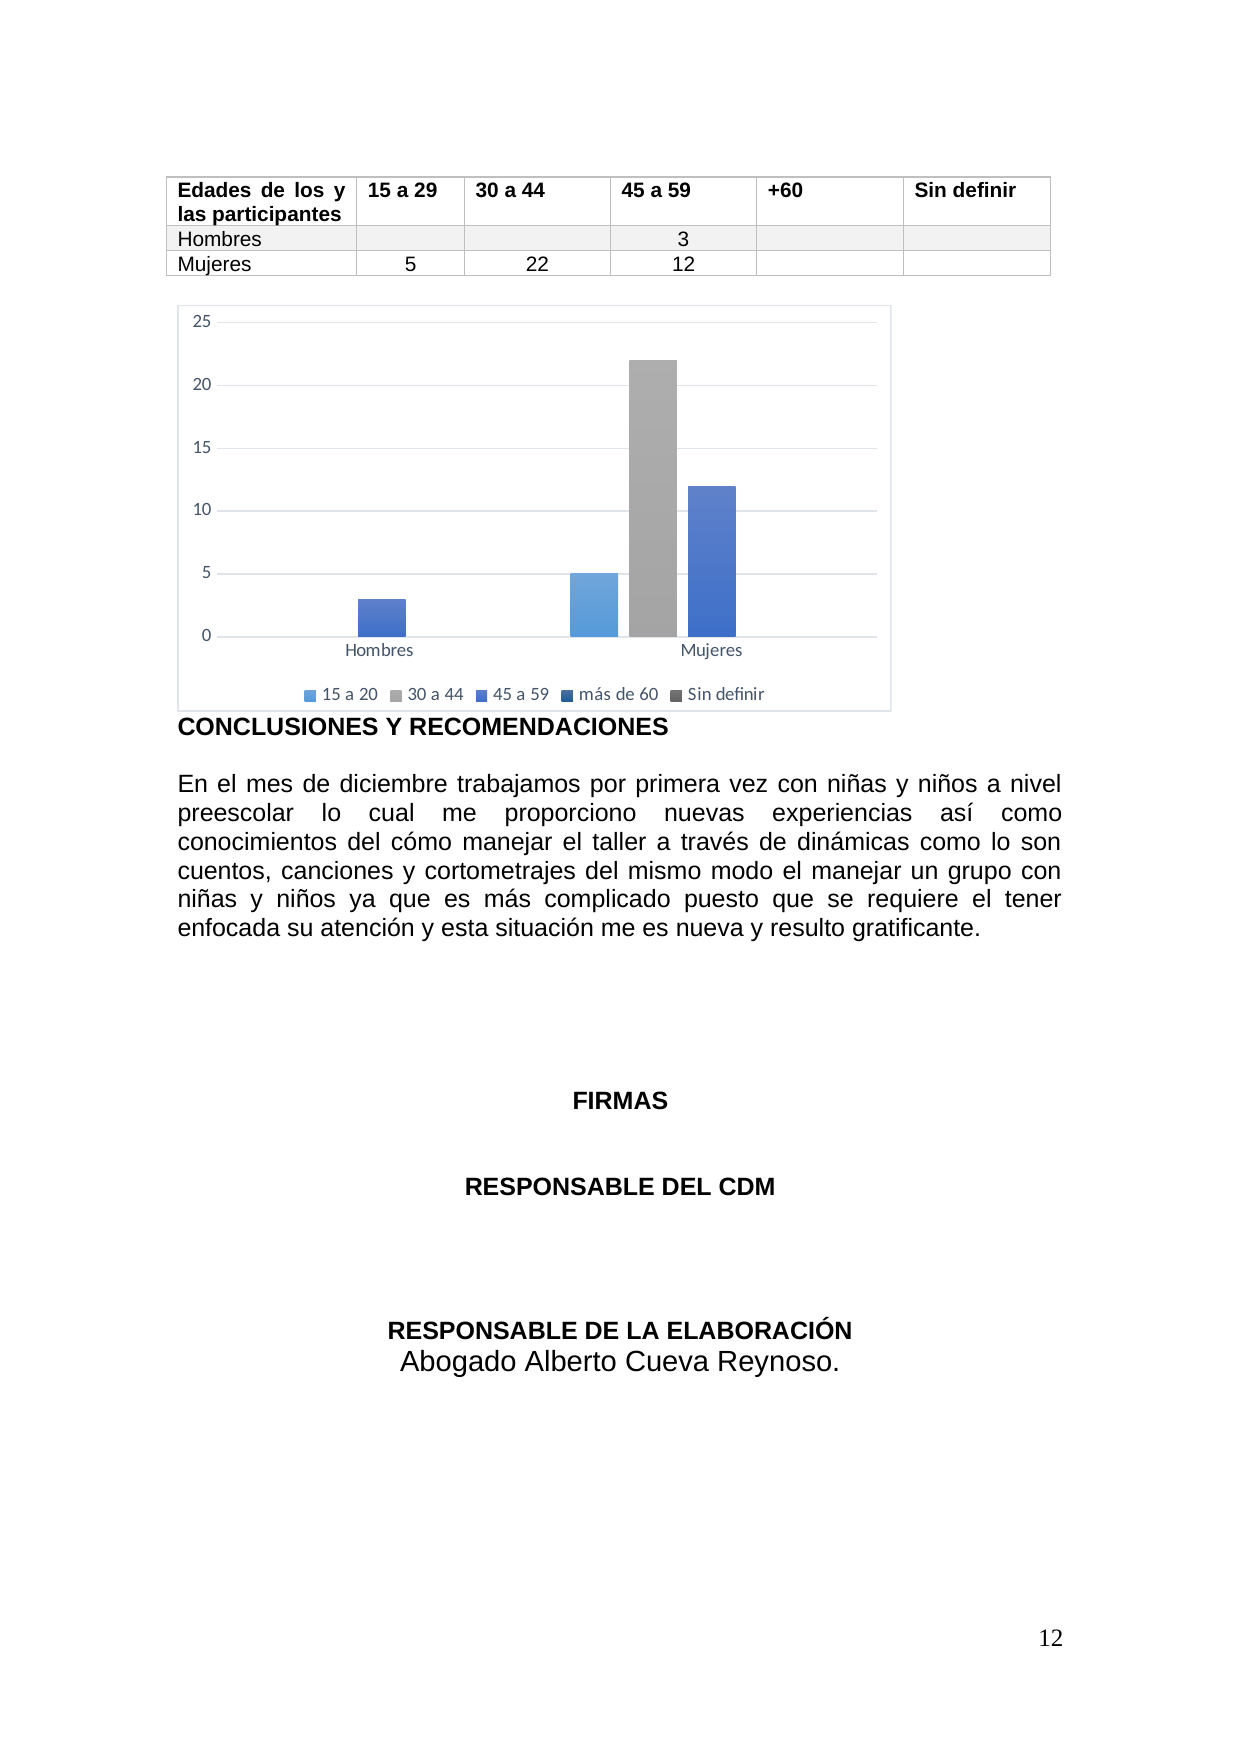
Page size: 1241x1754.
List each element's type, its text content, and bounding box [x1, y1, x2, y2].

table_cell 3 [611, 226, 756, 250]
text FIRMAS [177, 1086, 1063, 1114]
table_cell [904, 251, 1050, 275]
table_cell [757, 251, 903, 275]
table_cell [757, 226, 903, 250]
table_header 30 a 44 [465, 178, 610, 225]
table_cell Mujeres [167, 251, 356, 275]
table_cell [904, 226, 1050, 250]
table_cell [357, 226, 464, 250]
text RESPONSABLE DE LA ELABORACIÓN [177, 1316, 1063, 1344]
text Abogado Alberto Cueva Reynoso. [177, 1344, 1063, 1378]
table_cell Hombres [167, 226, 356, 250]
table_header 45 a 59 [611, 178, 756, 225]
table_header 15 a 29 [357, 178, 464, 225]
table_header Edades de los y las participantes [167, 178, 356, 225]
table_header Sin definir [904, 178, 1050, 225]
table_cell 5 [357, 251, 464, 275]
table_header +60 [757, 178, 903, 225]
table_cell 22 [465, 251, 610, 275]
text CONCLUSIONES Y RECOMENDACIONES [177, 391, 1063, 741]
text En el mes de diciembre trabajamos por primera vez con niñas y niños a nivel preescolar lo cual me proporciono nuevas experiencias así como conocimientos del cómo manejar el taller a través de dinámicas como lo son cuentos, canciones y cortometrajes del mismo modo el manejar un grupo con niñas y niños ya que es más complicado puesto que se requiere el tener enfocada su atención y esta situación me es nueva y resulto gratificante. [177, 769, 1063, 942]
text RESPONSABLE DEL CDM [177, 1172, 1063, 1201]
table_cell [465, 226, 610, 250]
table_cell 12 [611, 251, 756, 275]
